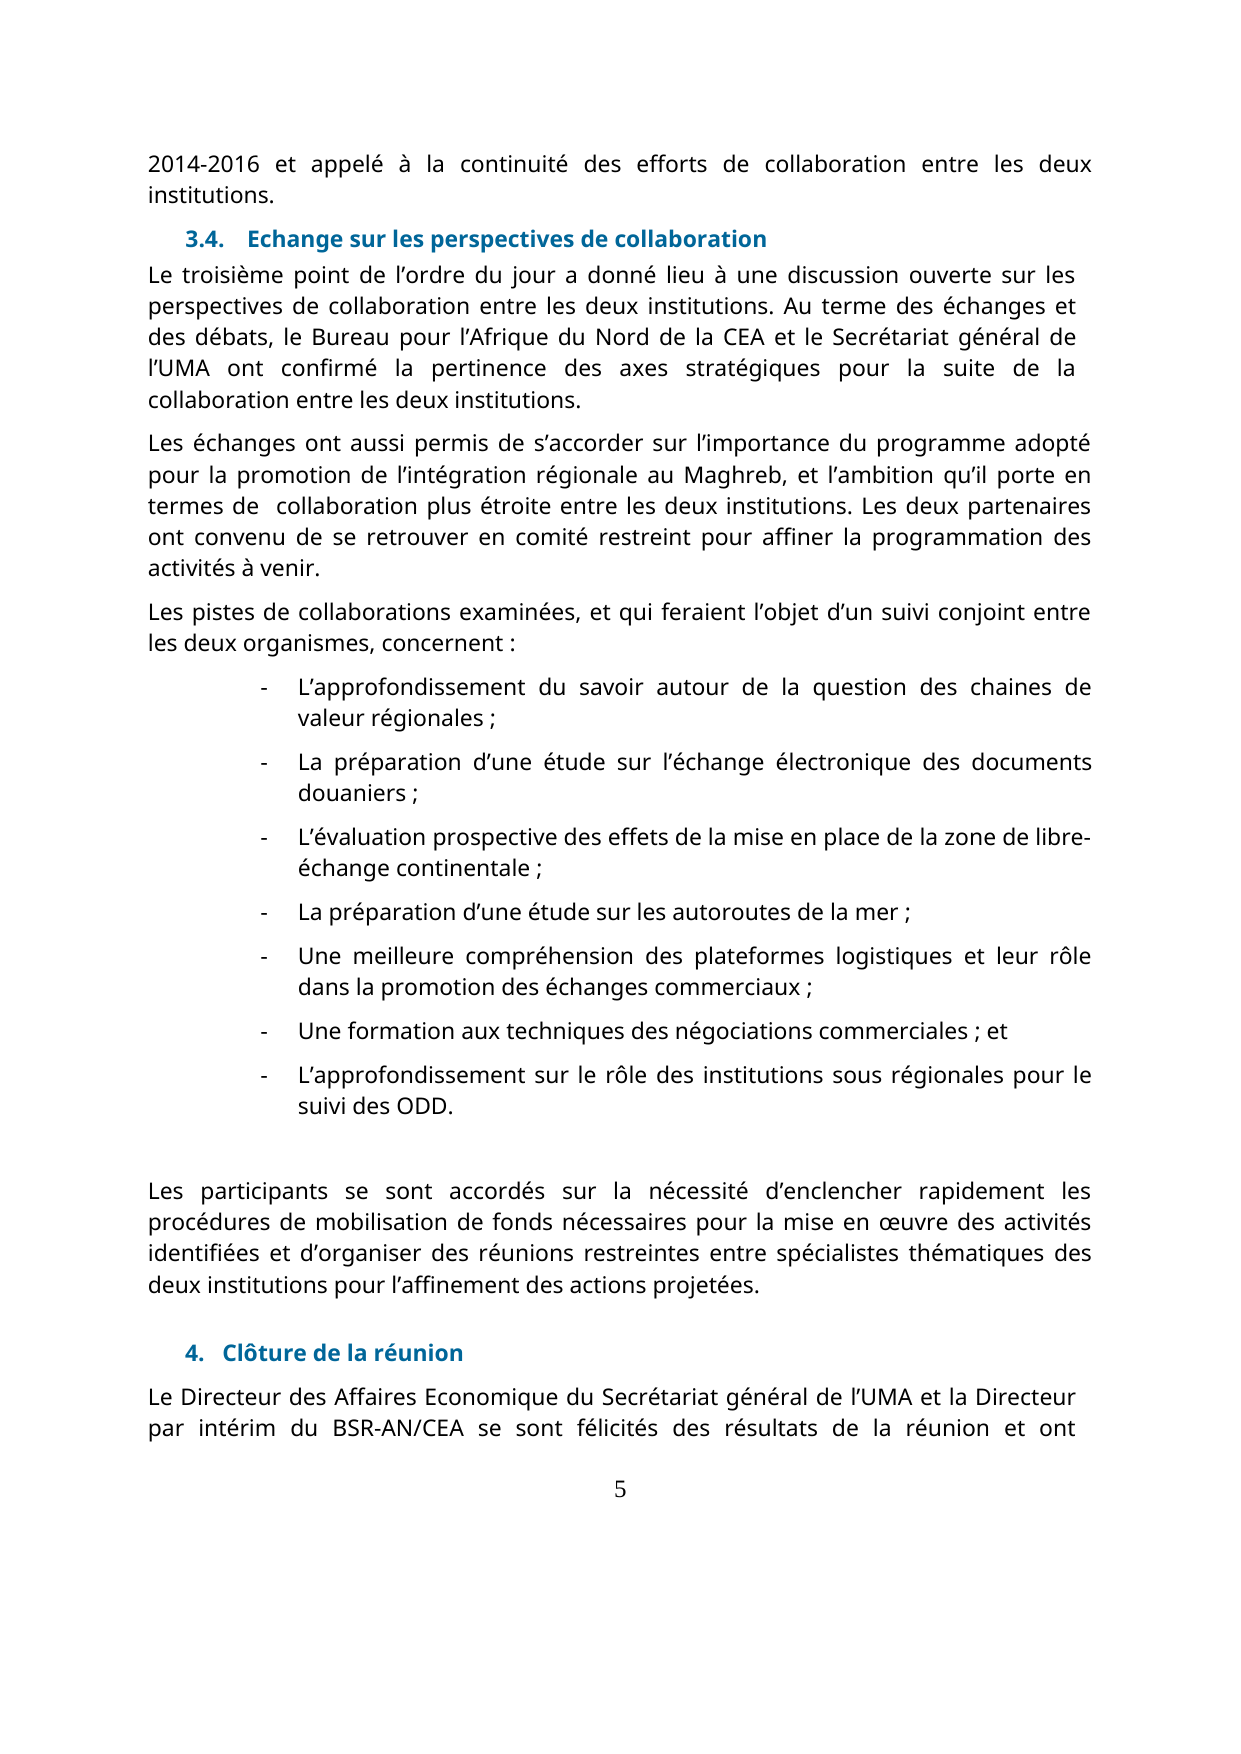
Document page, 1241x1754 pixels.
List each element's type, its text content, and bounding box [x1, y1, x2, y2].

text Les pistes de collaborations examinées, et qui feraient l’objet d’un suivi conjoint entre les deux organismes, concernent : [148, 596, 1093, 658]
list La préparation d’une étude sur l’échange électronique des documents douaniers ; [260, 746, 1093, 808]
list L’approfondissement sur le rôle des institutions sous régionales pour le suivi des ODD. [260, 1058, 1093, 1121]
list Une meilleure compréhension des plateformes logistiques et leur rôle dans la promotion des échanges commerciaux ; [260, 940, 1093, 1002]
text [148, 1381, 1077, 1443]
list L’évaluation prospective des effets de la mise en place de la zone de libre-échange continentale ; [260, 821, 1093, 883]
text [148, 148, 1093, 210]
list Une formation aux techniques des négociations commerciales ; et [260, 1015, 1093, 1046]
list La préparation d’une étude sur les autoroutes de la mer ; [260, 896, 1093, 927]
list Clôture de la réunion [185, 1337, 1077, 1368]
list L’approfondissement du savoir autour de la question des chaines de valeur régionales ; [260, 671, 1093, 733]
text Les échanges ont aussi permis de s’accorder sur l’importance du programme adopté pour la promotion de l’intégration régionale au Maghreb, et l’ambition qu’il porte en termes de collaboration plus étroite entre les deux institutions. Les deux partenaires ont convenu de se retrouver en comité restreint pour affiner la programmation des activités à venir. [148, 427, 1093, 583]
text Les participants se sont accordés sur la nécessité d’enclencher rapidement les procédures de mobilisation de fonds nécessaires pour la mise en œuvre des activités identifiées et d’organiser des réunions restreintes entre spécialistes thématiques des deux institutions pour l’affinement des actions projetées. [148, 1175, 1093, 1300]
list Echange sur les perspectives de collaboration [185, 223, 1093, 254]
text Le troisième point de l’ordre du jour a donné lieu à une discussion ouverte sur les perspectives de collaboration entre les deux institutions. Au terme des échanges et des débats, le Bureau pour l’Afrique du Nord de la CEA et le Secrétariat général de l’UMA ont confirmé la pertinence des axes stratégiques pour la suite de la collaboration entre les deux institutions. [148, 258, 1077, 415]
